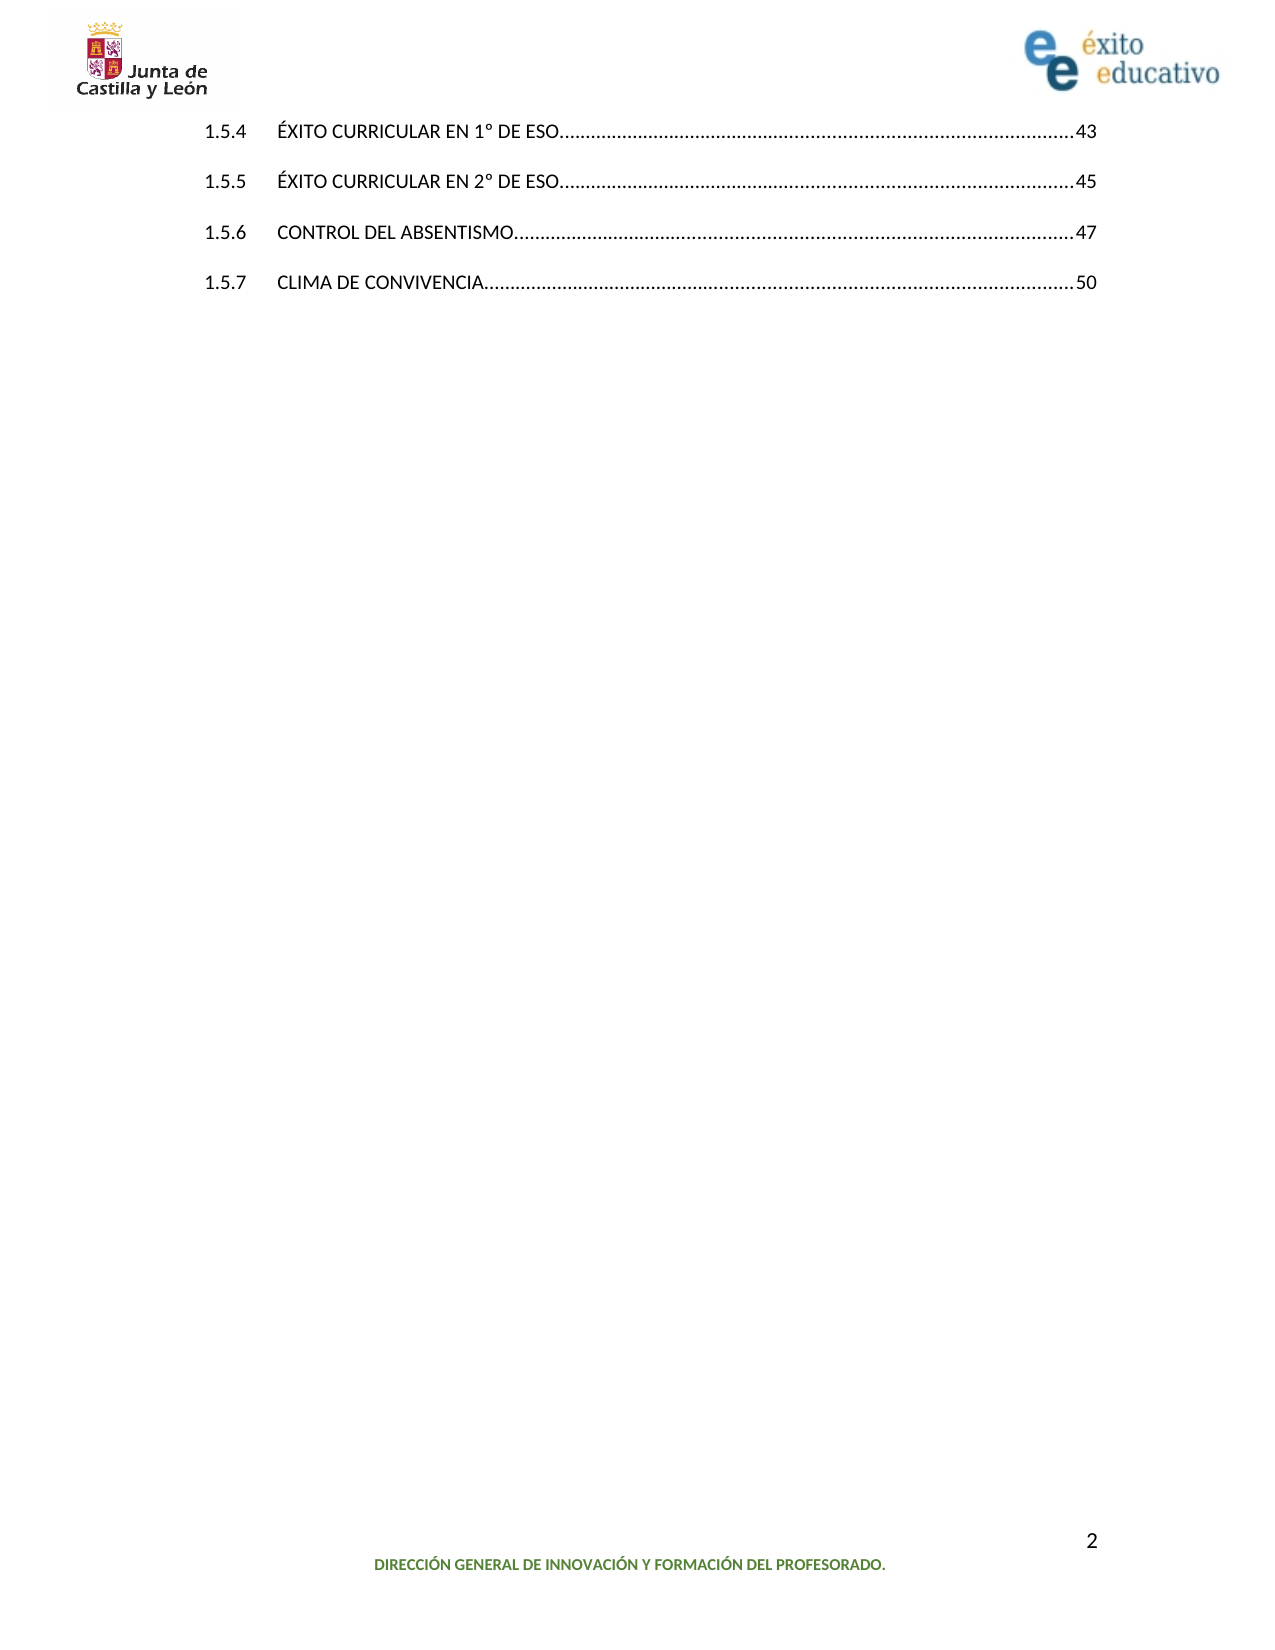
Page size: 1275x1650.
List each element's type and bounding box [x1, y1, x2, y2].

picture [1008, 23, 1236, 99]
picture [47, 6, 235, 111]
